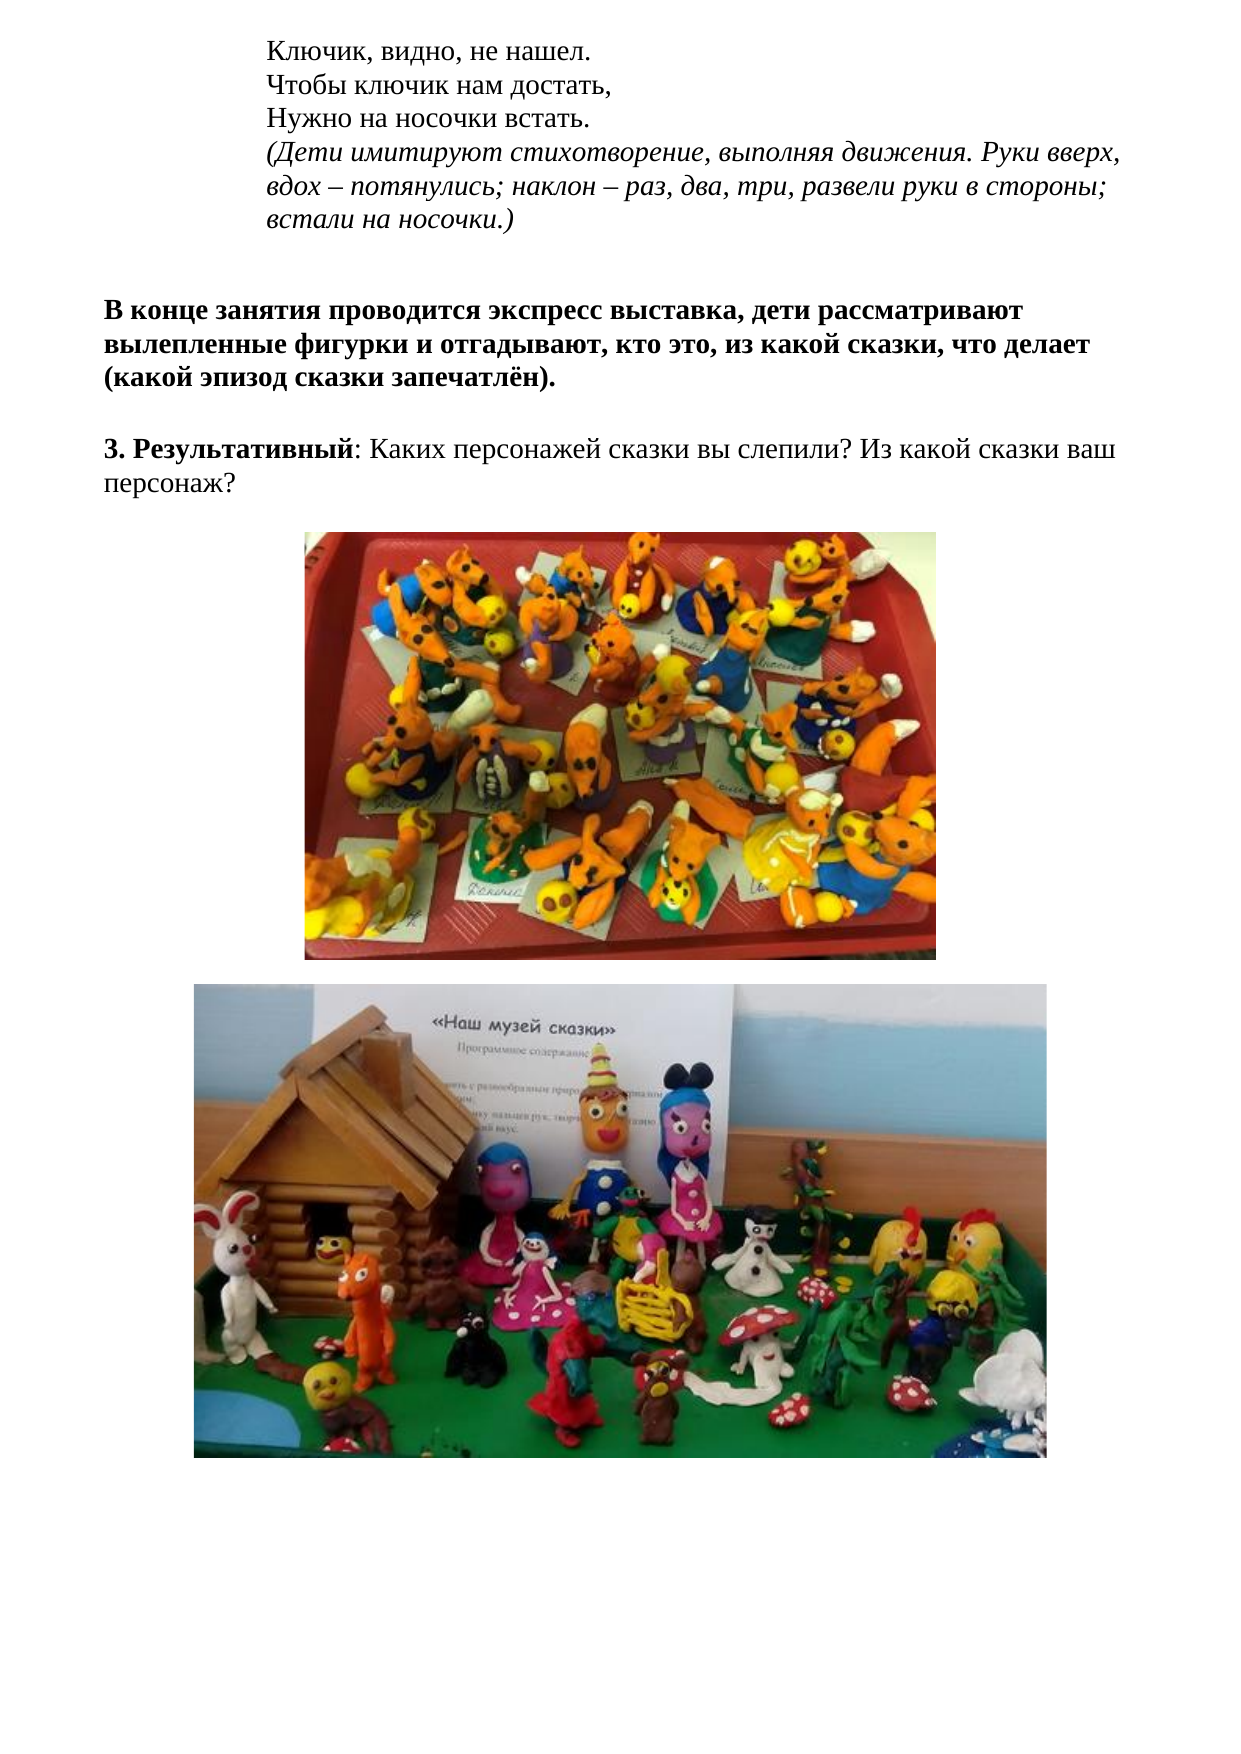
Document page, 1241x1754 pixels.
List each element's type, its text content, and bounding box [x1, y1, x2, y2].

picture [193, 984, 1047, 1458]
picture [304, 532, 936, 960]
text В конце занятия проводится экспресс выставка, дети рассматривают вылепленные фигурки и отгадывают, кто это, из какой сказки, что делает (какой эпизод сказки запечатлён). [103, 292, 1137, 393]
text Ключик, видно, не нашел. Чтобы ключик нам достать, Нужно на носочки встать. (Дети имитируют стихотвopение, выполняя движения. Руки вверх, вдох – потянулись; наклон – раз, два, три, развели руки в стороны; встали на носочки.) [266, 0, 1137, 235]
text 3. Результативный: Каких персонажей сказки вы слепили? Из какой сказки ваш персонаж? [103, 431, 1137, 498]
